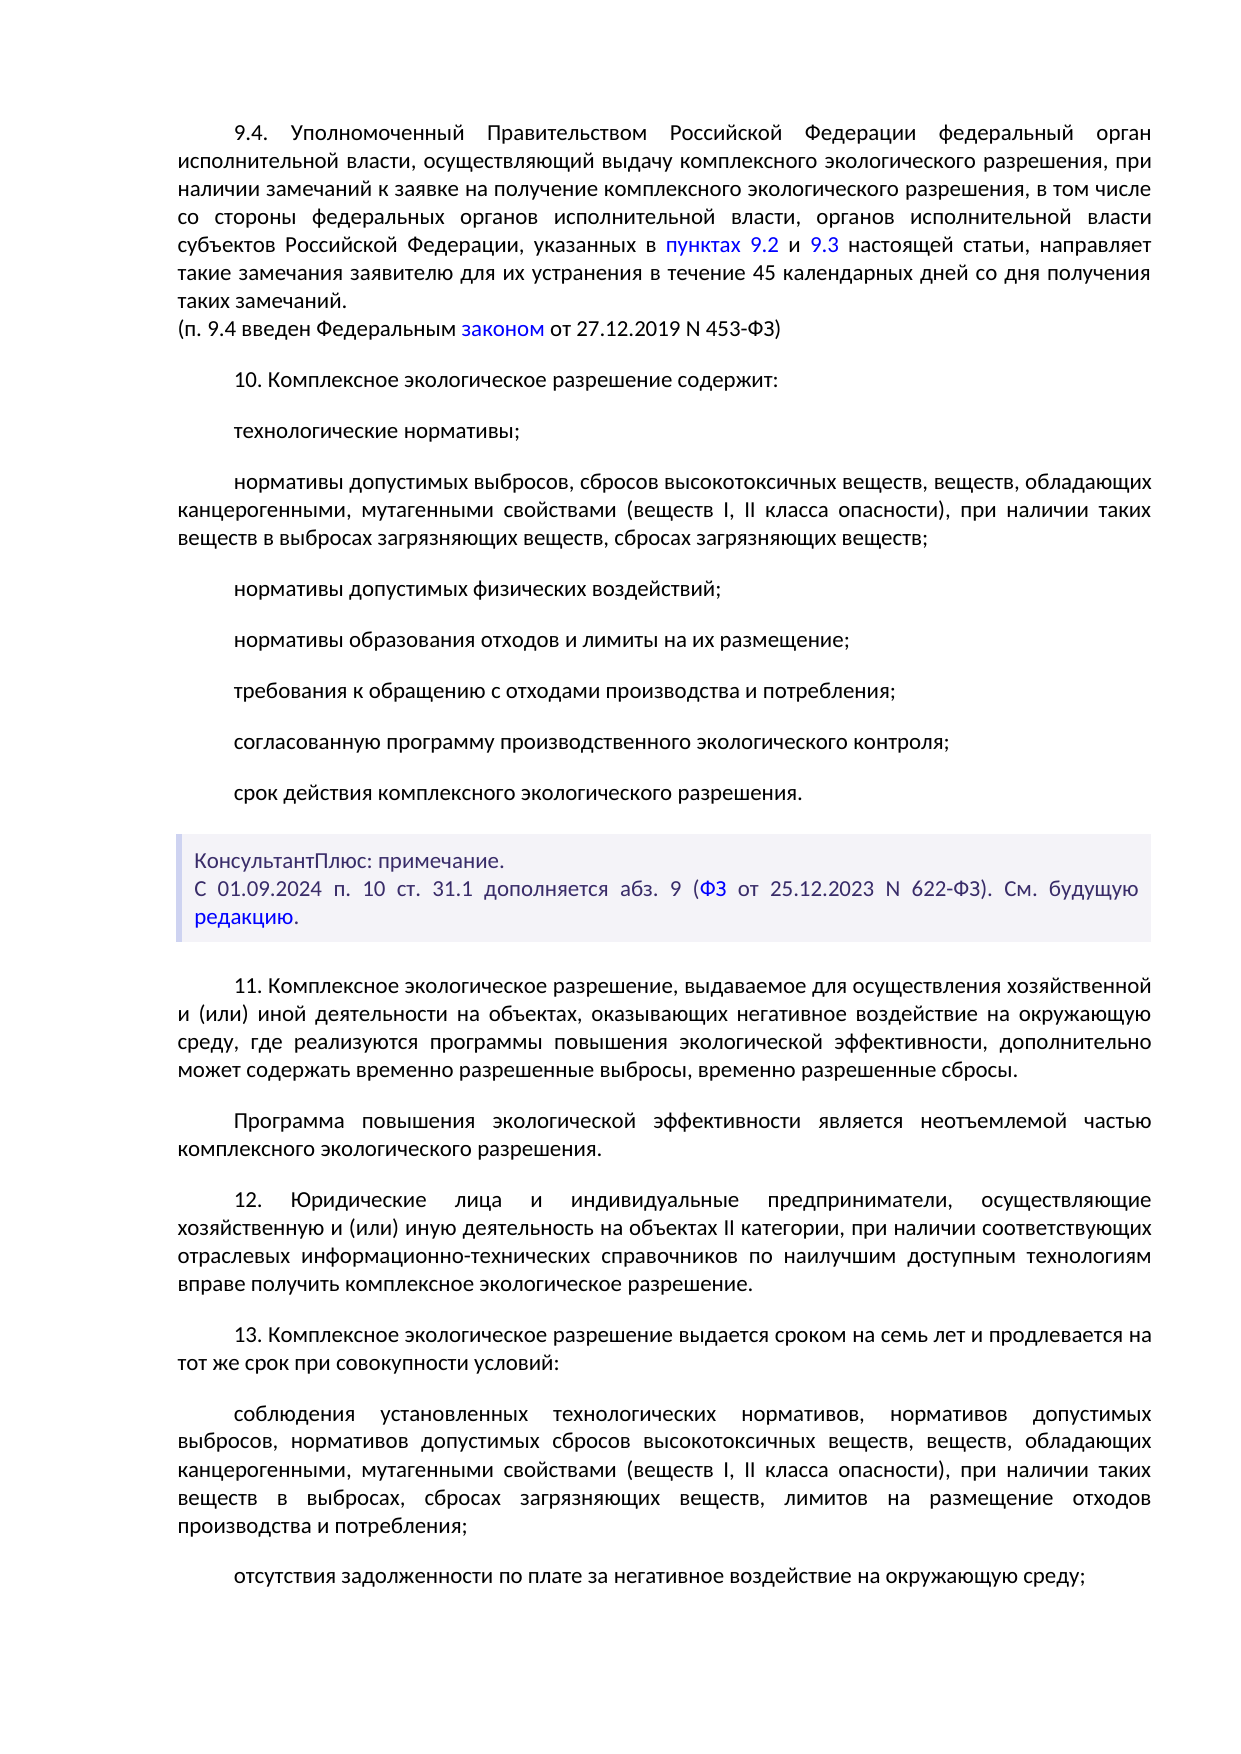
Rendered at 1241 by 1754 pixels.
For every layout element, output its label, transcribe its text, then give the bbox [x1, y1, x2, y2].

text 12. Юридические лица и индивидуальные предприниматели, осуществляющие хозяйственную и (или) иную деятельность на объектах II категории, при наличии соответствующих отраслевых информационно-технических справочников по наилучшим доступным технологиям вправе получить комплексное экологическое разрешение. [177, 1185, 1152, 1297]
text соблюдения установленных технологических нормативов, нормативов допустимых выбросов, нормативов допустимых сбросов высокотоксичных веществ, веществ, обладающих канцерогенными, мутагенными свойствами (веществ I, II класса опасности), при наличии таких веществ в выбросах, сбросах загрязняющих веществ, лимитов на размещение отходов производства и потребления; [177, 1399, 1152, 1539]
text 9.4. Уполномоченный Правительством Российской Федерации федеральный орган исполнительной власти, осуществляющий выдачу комплексного экологического разрешения, при наличии замечаний к заявке на получение комплексного экологического разрешения, в том числе со стороны федеральных органов исполнительной власти, органов исполнительной власти субъектов Российской Федерации, указанных в пунктах 9.2 и 9.3 настоящей статьи, направляет такие замечания заявителю для их устранения в течение 45 календарных дней со дня получения таких замечаний. [177, 118, 1152, 314]
text 11. Комплексное экологическое разрешение, выдаваемое для осуществления хозяйственной и (или) иной деятельности на объектах, оказывающих негативное воздействие на окружающую среду, где реализуются программы повышения экологической эффективности, дополнительно может содержать временно разрешенные выбросы, временно разрешенные сбросы. [177, 971, 1152, 1083]
text технологические нормативы; [177, 416, 1152, 444]
text нормативы образования отходов и лимиты на их размещение; [177, 625, 1152, 653]
table_header КонсультантПлюс: примечание. С 01.09.2024 п. 10 ст. 31.1 дополняется абз. 9 (ФЗ от 25.12.2023 N 622-ФЗ). См. будущую редакцию. [194, 834, 1139, 942]
text нормативы допустимых выбросов, сбросов высокотоксичных веществ, веществ, обладающих канцерогенными, мутагенными свойствами (веществ I, II класса опасности), при наличии таких веществ в выбросах загрязняющих веществ, сбросах загрязняющих веществ; [177, 467, 1152, 551]
text 10. Комплексное экологическое разрешение содержит: [177, 365, 1152, 393]
text нормативы допустимых физических воздействий; [177, 574, 1152, 602]
table_header [1139, 834, 1151, 942]
table_header [176, 834, 182, 942]
text отсутствия задолженности по плате за негативное воздействие на окружающую среду; [177, 1562, 1152, 1590]
text срок действия комплексного экологического разрешения. [177, 778, 1152, 806]
table_header [182, 834, 194, 942]
text Программа повышения экологической эффективности является неотъемлемой частью комплексного экологического разрешения. [177, 1106, 1152, 1162]
text (п. 9.4 введен Федеральным законом от 27.12.2019 N 453-ФЗ) [177, 314, 1152, 342]
text согласованную программу производственного экологического контроля; [177, 727, 1152, 755]
text требования к обращению с отходами производства и потребления; [177, 676, 1152, 704]
text 13. Комплексное экологическое разрешение выдается сроком на семь лет и продлевается на тот же срок при совокупности условий: [177, 1320, 1152, 1376]
